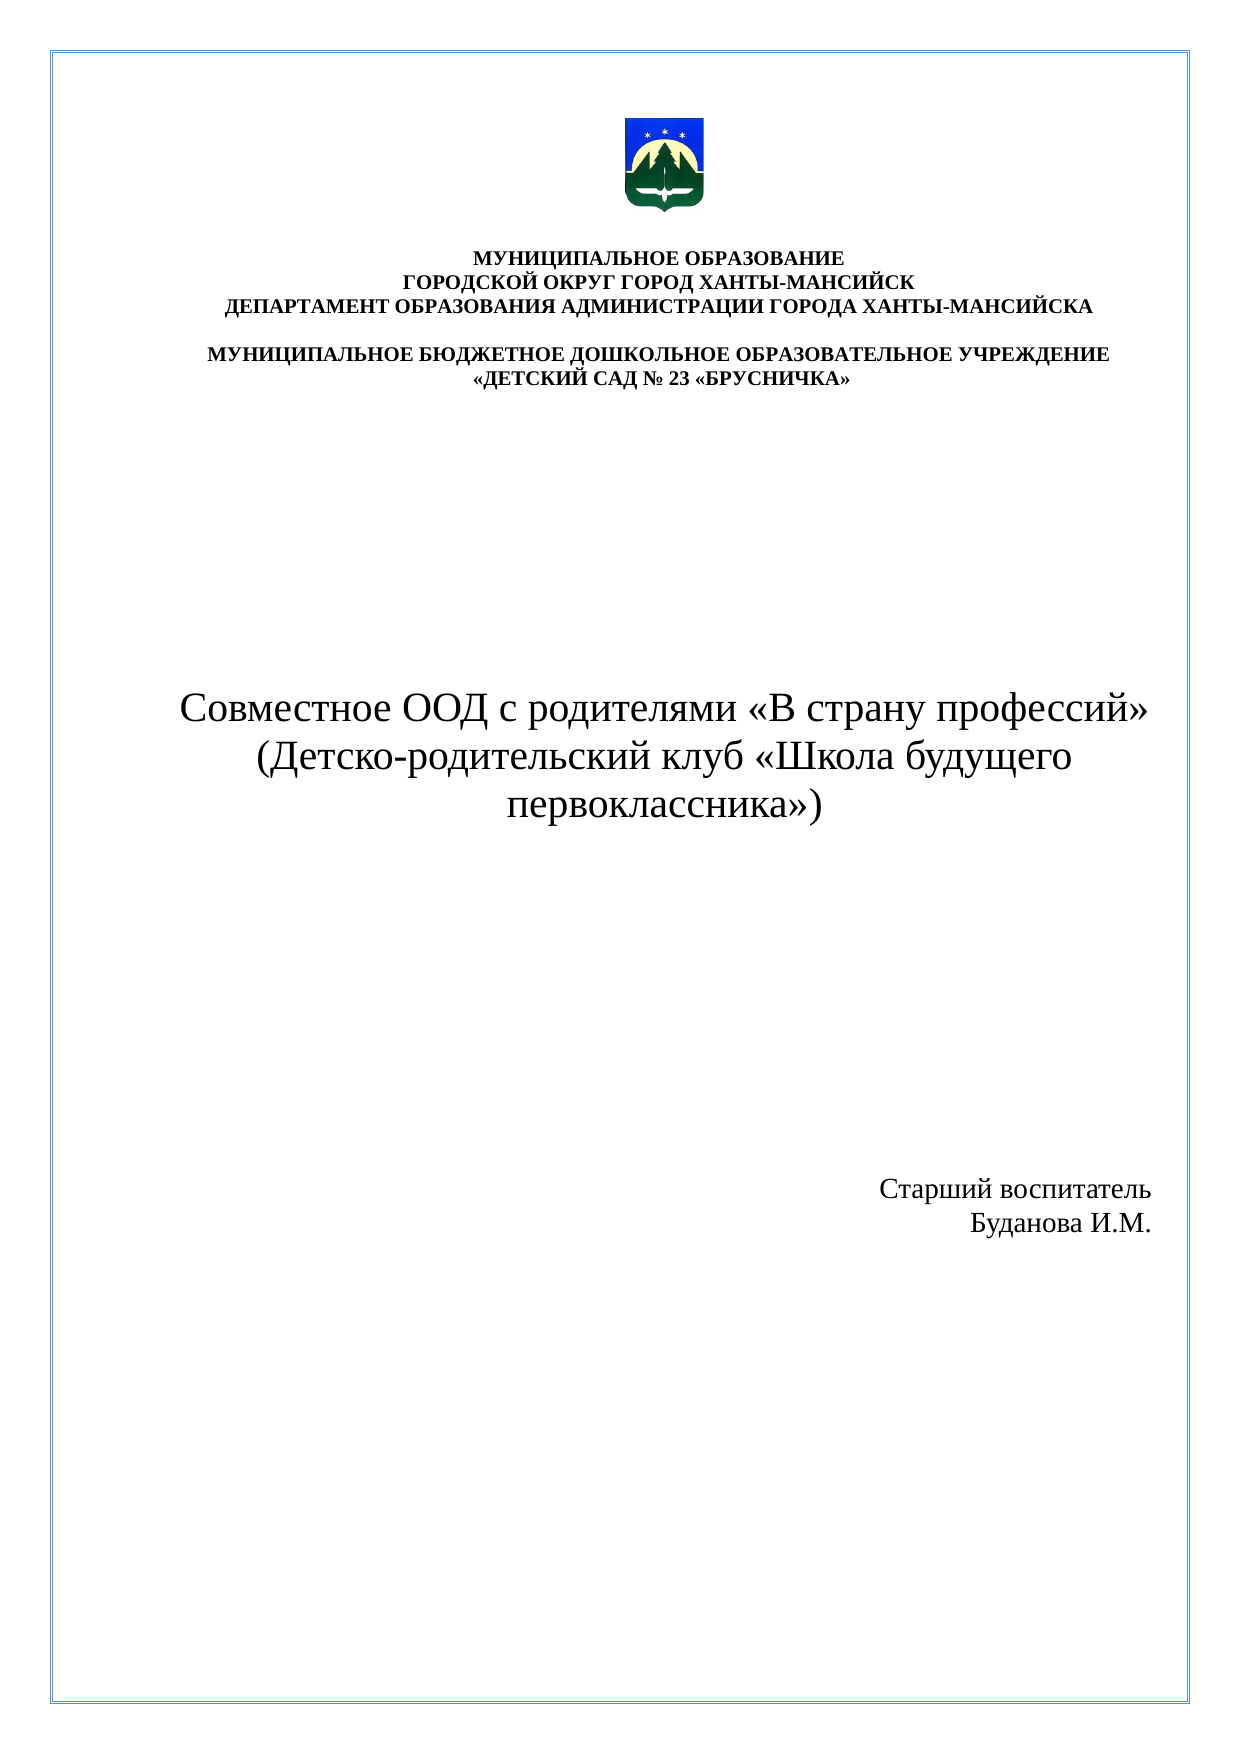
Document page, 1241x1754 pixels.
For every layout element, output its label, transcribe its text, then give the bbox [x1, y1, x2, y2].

text Старший воспитатель [177, 1171, 1152, 1205]
table_header МУНИЦИПАЛЬНОЕ ОБРАЗОВАНИЕ ГОРОДСКОЙ ОКРУГ ГОРОД ХАНТЫ-МАНСИЙСК ДЕПАРТАМЕНТ ОБРАЗОВАНИЯ АДМИНИСТРАЦИИ ГОРОДА ХАНТЫ-МАНСИЙСКА МУНИЦИПАЛЬНОЕ БЮДЖЕТНОЕ ДОШКОЛЬНОЕ ОБРАЗОВАТЕЛЬНОЕ УЧРЕЖДЕНИЕ «ДЕТСКИЙ САД № 23 «БРУСНИЧКА» [166, 246, 1152, 481]
text Совместное ООД с родителями «В страну профессий» [177, 683, 1152, 731]
text (Детско-родительский клуб «Школа будущего первоклассника») [177, 731, 1152, 826]
text Буданова И.М. [177, 1205, 1152, 1238]
picture [625, 118, 704, 213]
